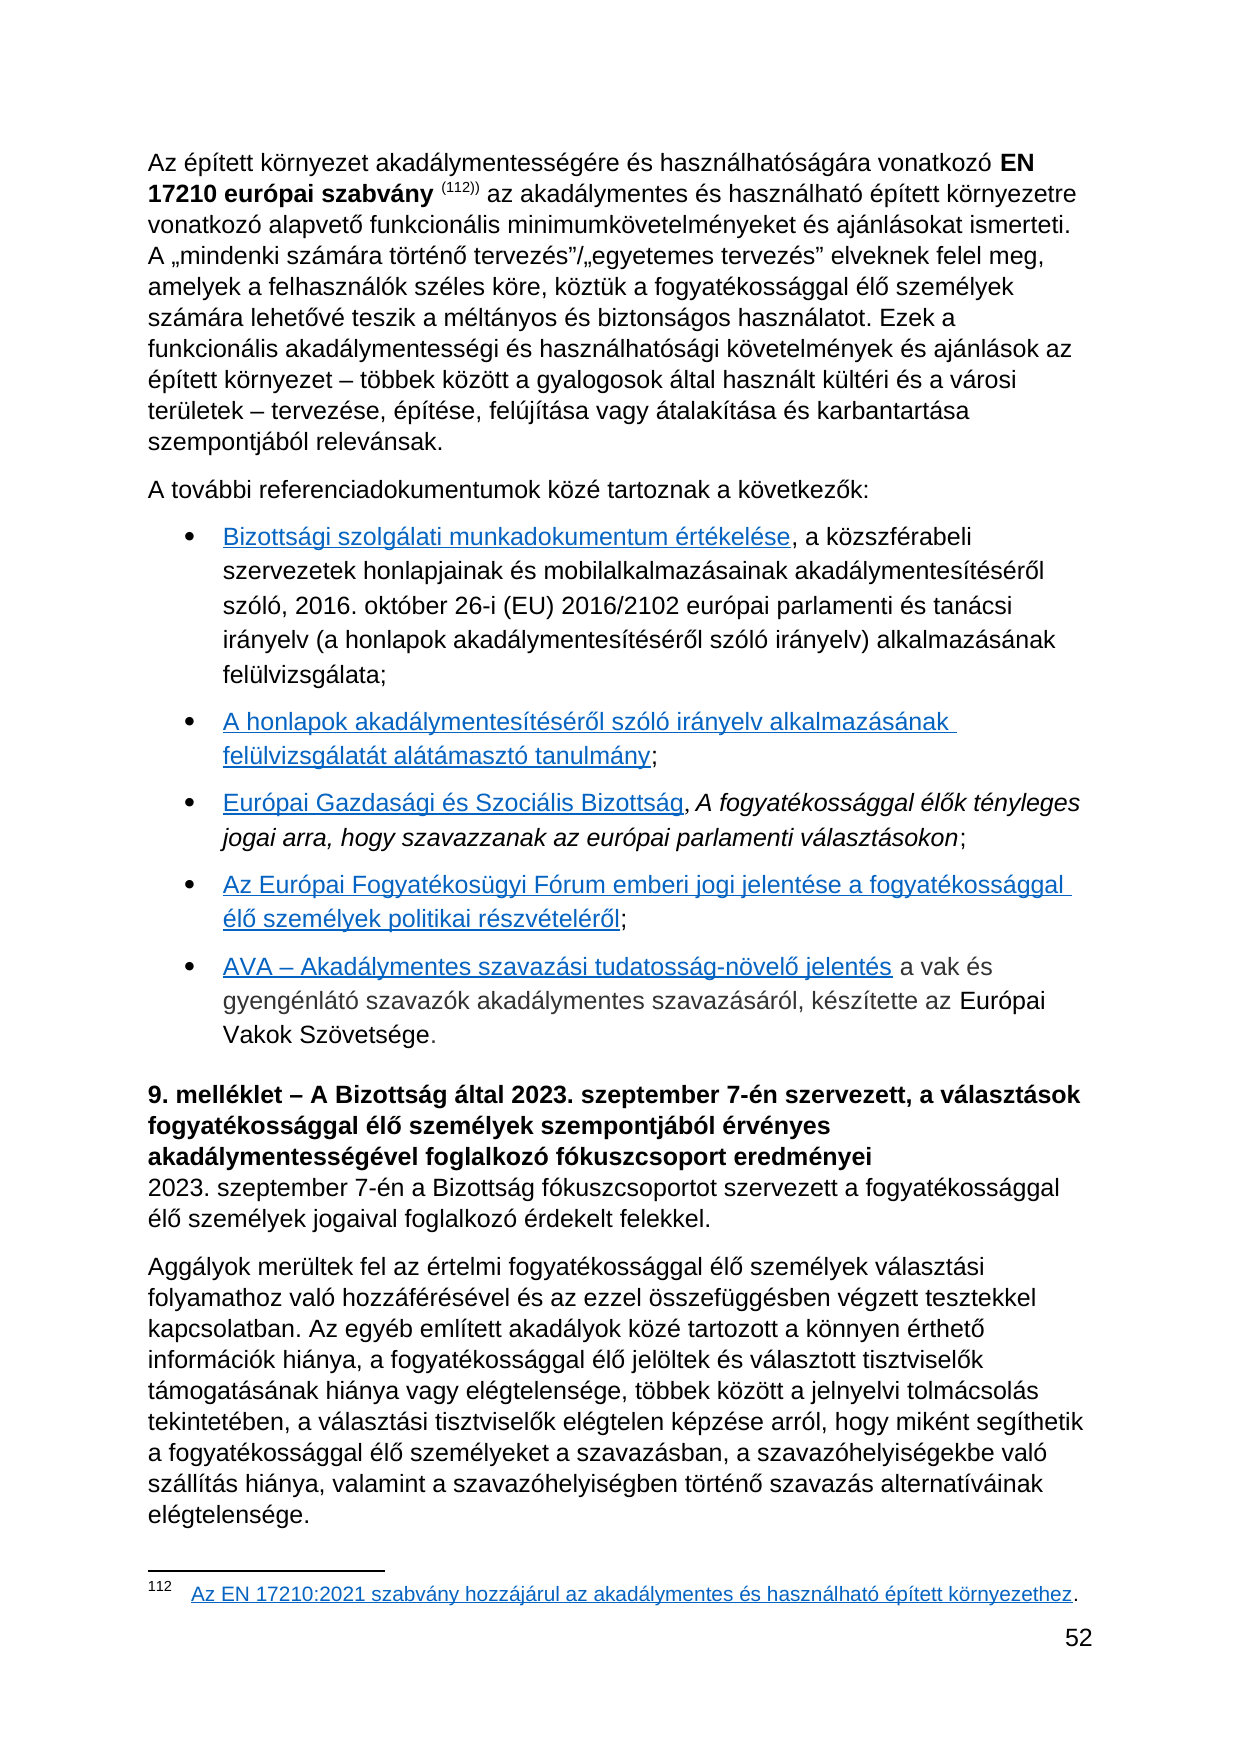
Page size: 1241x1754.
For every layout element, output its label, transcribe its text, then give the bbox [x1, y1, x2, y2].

text Az épített környezet akadálymentességére és használhatóságára vonatkozó EN 17210 európai szabvány ()) az akadálymentes és használható épített környezetre vonatkozó alapvető funkcionális minimumkövetelményeket és ajánlásokat ismerteti. A „mindenki számára történő tervezés”/„egyetemes tervezés” elveknek felel meg, amelyek a felhasználók széles köre, köztük a fogyatékossággal élő személyek számára lehetővé teszik a méltányos és biztonságos használatot. Ezek a funkcionális akadálymentességi és használhatósági követelmények és ajánlások az épített környezet – többek között a gyalogosok által használt kültéri és a városi területek – tervezése, építése, felújítása vagy átalakítása és karbantartása szempontjából relevánsak. [148, 148, 1092, 456]
list Az Európai Fogyatékosügyi Fórum emberi jogi jelentése a fogyatékossággal élő személyek politikai részvételéről; [185, 870, 1092, 933]
list Európai Gazdasági és Szociális Bizottság, A fogyatékossággal élők tényleges jogai arra, hogy szavazzanak az európai parlamenti választásokon; [185, 788, 1092, 852]
subtitle 9. melléklet – A Bizottság által 2023. szeptember 7-én szervezett, a választások fogyatékossággal élő személyek szempontjából érvényes akadálymentességével foglalkozó fókuszcsoport eredményei [148, 1080, 1092, 1171]
text 2023. szeptember 7-én a Bizottság fókuszcsoportot szervezett a fogyatékossággal élő személyek jogaival foglalkozó érdekelt felekkel. [148, 1173, 1092, 1233]
list AVA – Akadálymentes szavazási tudatosság-növelő jelentés a vak és gyengénlátó szavazók akadálymentes szavazásáról, készítette az Európai Vakok Szövetsége. [185, 951, 1092, 1049]
list Bizottsági szolgálati munkadokumentum értékelése, a közszférabeli szervezetek honlapjainak és mobilalkalmazásainak akadálymentesítéséről szóló, 2016. október 26-i (EU) 2016/2102 európai parlamenti és tanácsi irányelv (a honlapok akadálymentesítéséről szóló irányelv) alkalmazásának felülvizsgálata; [185, 522, 1092, 688]
text Aggályok merültek fel az értelmi fogyatékossággal élő személyek választási folyamathoz való hozzáférésével és az ezzel összefüggésben végzett tesztekkel kapcsolatban. Az egyéb említett akadályok közé tartozott a könnyen érthető információk hiánya, a fogyatékossággal élő jelöltek és választott tisztviselők támogatásának hiánya vagy elégtelensége, többek között a jelnyelvi tolmácsolás tekintetében, a választási tisztviselők elégtelen képzése arról, hogy miként segíthetik a fogyatékossággal élő személyeket a szavazásban, a szavazóhelyiségekbe való szállítás hiánya, valamint a szavazóhelyiségben történő szavazás alternatíváinak elégtelensége. [148, 1252, 1092, 1529]
list A honlapok akadálymentesítéséről szóló irányelv alkalmazásának felülvizsgálatát alátámasztó tanulmány; [185, 707, 1092, 770]
text A további referenciadokumentumok közé tartoznak a következők: [148, 475, 1092, 503]
